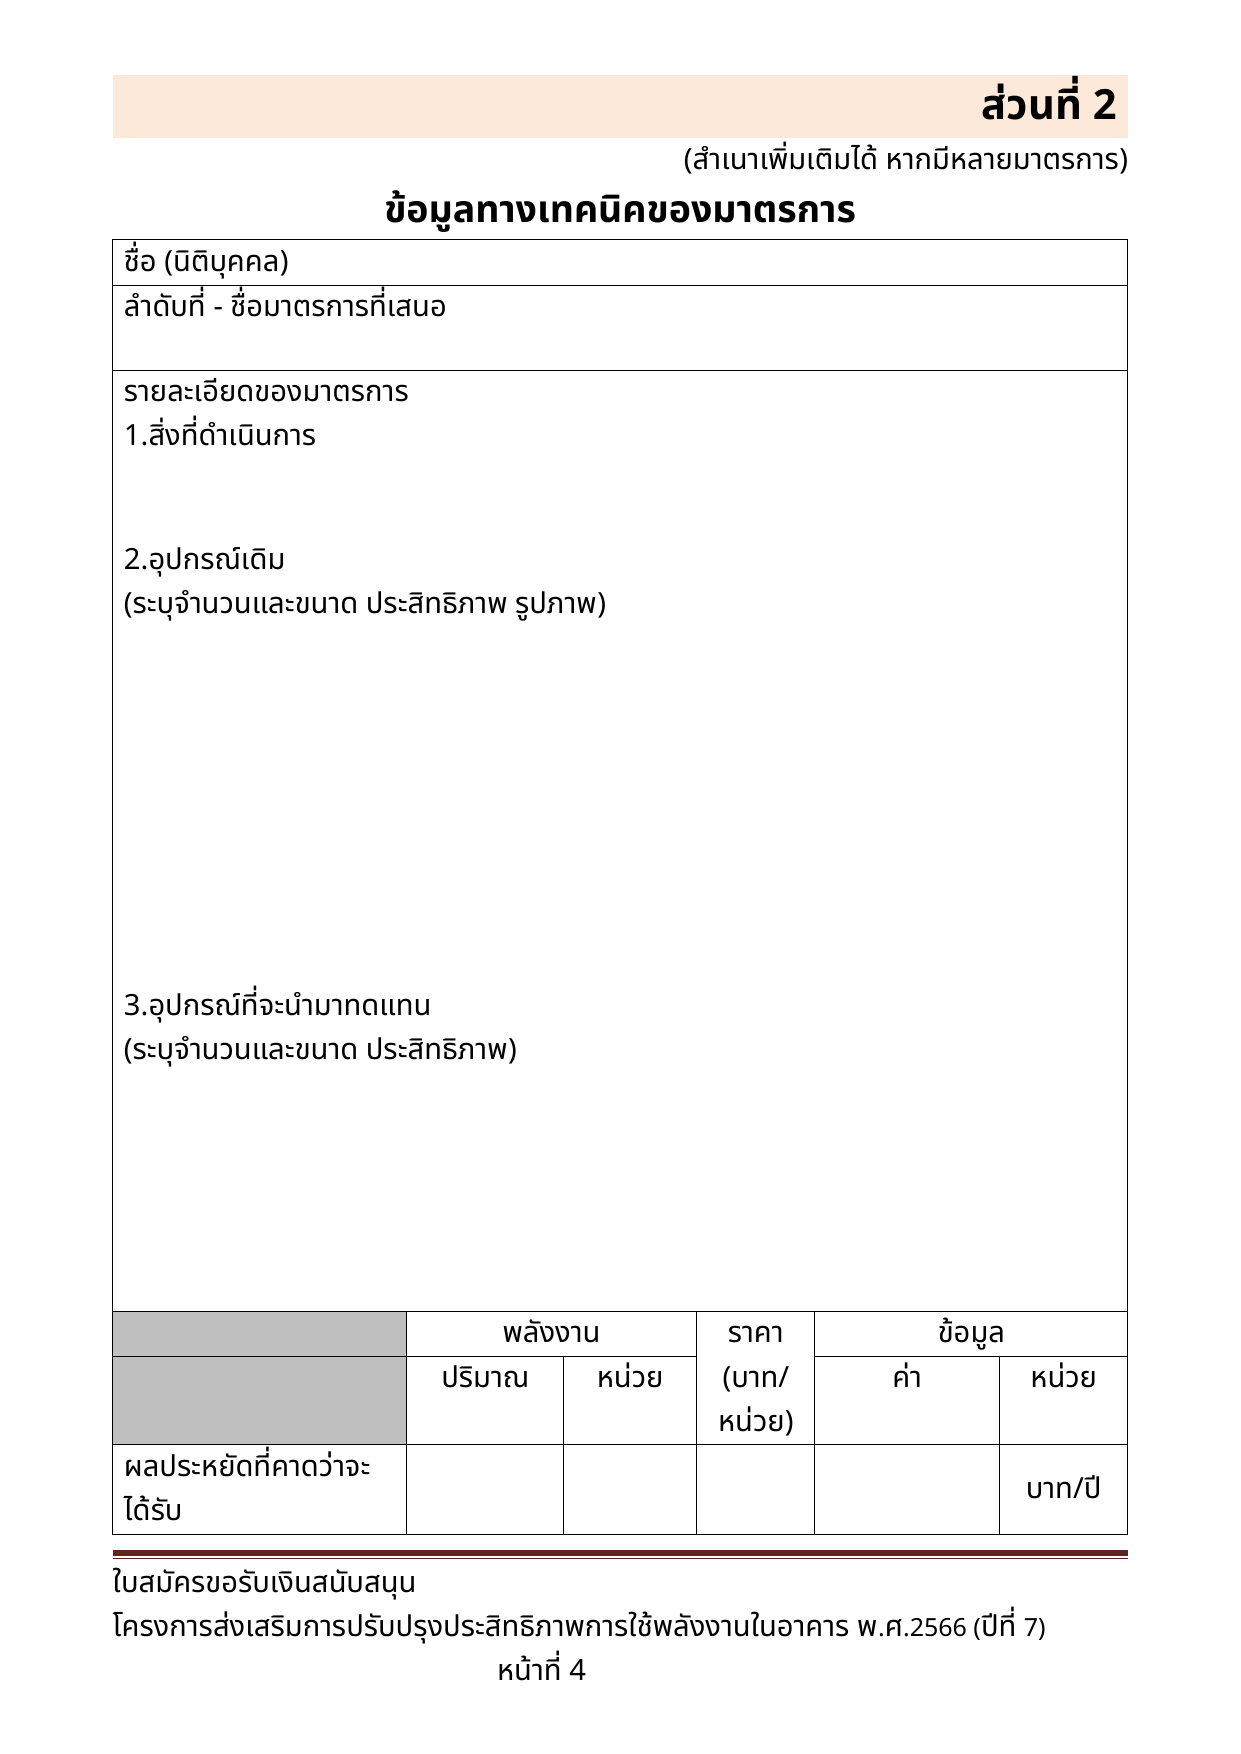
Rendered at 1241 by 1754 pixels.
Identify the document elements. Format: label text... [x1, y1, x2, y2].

table_header ชื่อ (นิติบุคคล) [113, 240, 1127, 284]
table_cell [815, 1445, 999, 1533]
table_cell [697, 1445, 814, 1533]
table_cell หน่วย [564, 1357, 696, 1444]
table_cell [407, 1445, 563, 1533]
table_cell ข้อมูล [815, 1312, 1127, 1356]
table_cell [113, 1357, 406, 1444]
text (สำเนาเพิ่มเติมได้ หากมีหลายมาตรการ) [337, 138, 1128, 183]
table_cell รายละเอียดของมาตรการ 1.สิ่งที่ดำเนินการ 2.อุปกรณ์เดิม (ระบุจำนวนและขนาด ประสิทธิภาพ รูปภาพ) 3.อุปกรณ์ที่จะนำมาทดแทน (ระบุจำนวนและขนาด ประสิทธิภาพ) [113, 371, 1127, 1311]
table_cell พลังงาน [407, 1312, 696, 1356]
table_cell ค่า [815, 1357, 999, 1444]
table_cell ลำดับที่ - ชื่อมาตรการที่เสนอ [113, 286, 1127, 369]
table_cell หน่วย [1000, 1357, 1127, 1444]
table_header ส่วนที่ 2 [113, 75, 1128, 138]
table_cell ราคา (บาท/หน่วย) [697, 1312, 814, 1444]
table_cell ผลประหยัดที่คาดว่าจะได้รับ [113, 1445, 406, 1533]
table_cell บาท/ปี [1000, 1445, 1127, 1533]
table_cell ปริมาณ [407, 1357, 563, 1444]
text ข้อมูลทางเทคนิคของมาตรการ [112, 183, 1128, 239]
table_cell [564, 1445, 696, 1533]
table_cell [113, 1312, 406, 1356]
